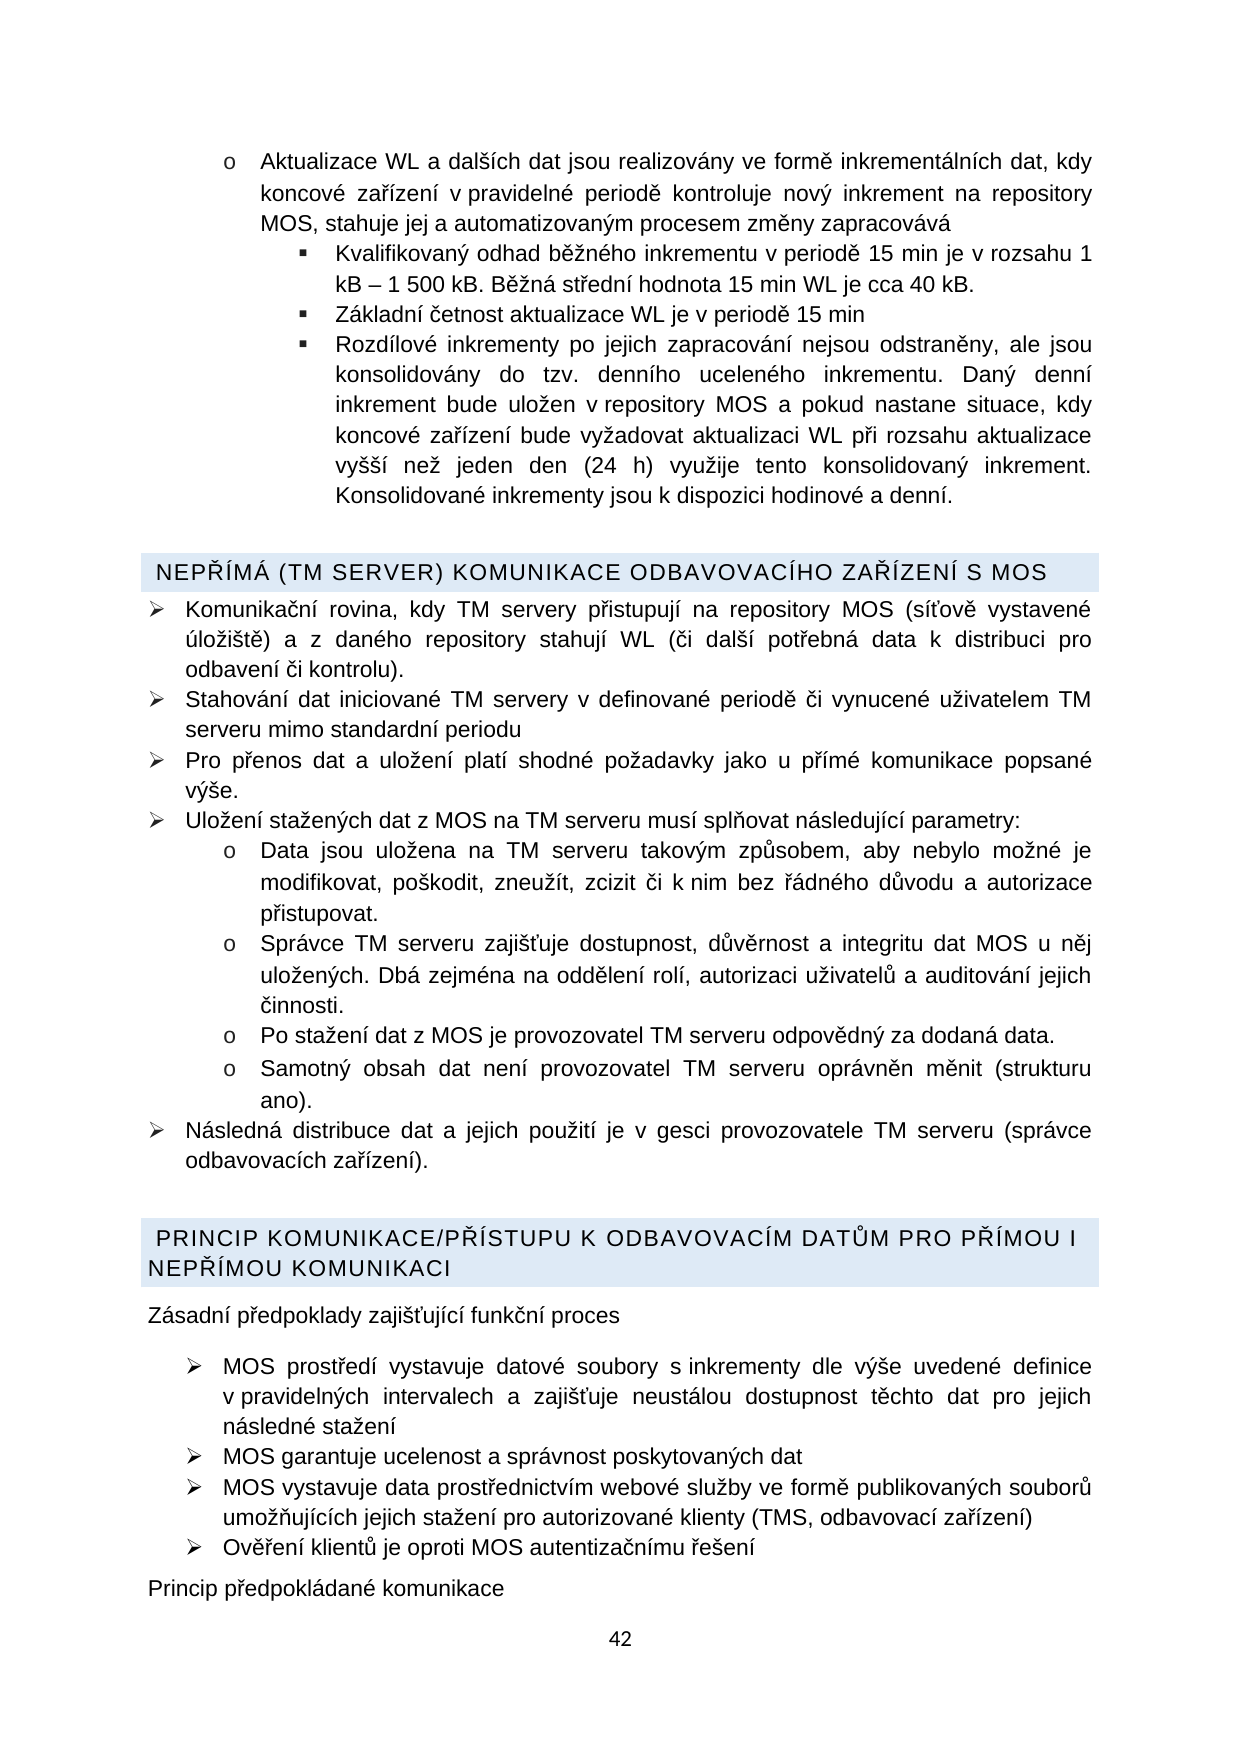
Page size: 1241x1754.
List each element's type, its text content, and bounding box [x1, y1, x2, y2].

list Správce TM serveru zajišťuje dostupnost, důvěrnost a integritu dat MOS u něj uložených. Dbá zejména na oddělení rolí, autorizaci uživatelů a auditování jejich činnosti. [223, 930, 1092, 1018]
list MOS vystavuje data prostřednictvím webové služby ve formě publikovaných souborů umožňujících jejich stažení pro autorizované klienty (TMS, odbavovací zařízení) [185, 1473, 1092, 1530]
list Aktualizace WL a dalších dat jsou realizovány ve formě inkrementálních dat, kdy koncové zařízení v pravidelné periodě kontroluje nový inkrement na repository MOS, stahuje jej a automatizovaným procesem změny zapracovává [223, 148, 1092, 236]
list Samotný obsah dat není provozovatel TM serveru oprávněn měnit (strukturu ano). [223, 1055, 1092, 1113]
list Pro přenos dat a uložení platí shodné požadavky jako u přímé komunikace popsané výše. [148, 747, 1092, 803]
list MOS prostředí vystavuje datové soubory s inkrementy dle výše uvedené definice v pravidelných intervalech a zajišťuje neustálou dostupnost těchto dat pro jejich následné stažení [185, 1353, 1092, 1439]
list MOS garantuje ucelenost a správnost poskytovaných dat [185, 1443, 1092, 1470]
text Zásadní předpoklady zajišťující funkční proces [148, 1302, 1092, 1328]
text Princip komunikace/přístupu k odbavovacím datům pro přímou i nepřímou komunikaci [148, 1225, 1092, 1281]
list Ověření klientů je oproti MOS autentizačnímu řešení [185, 1534, 1092, 1560]
text Princip předpokládané komunikace [148, 1574, 1092, 1601]
list Uložení stažených dat z MOS na TM serveru musí splňovat následující parametry: [148, 807, 1092, 833]
list Po stažení dat z MOS je provozovatel TM serveru odpovědný za dodaná data. [223, 1022, 1092, 1051]
list Data jsou uložena na TM serveru takovým způsobem, aby nebylo možné je modifikovat, poškodit, zneužít, zcizit či k nim bez řádného důvodu a autorizace přistupovat. [223, 837, 1092, 926]
list Rozdílové inkrementy po jejich zapracování nejsou odstraněny, ale jsou konsolidovány do tzv. denního uceleného inkrementu. Daný denní inkrement bude uložen v repository MOS a pokud nastane situace, kdy koncové zařízení bude vyžadovat aktualizaci WL při rozsahu aktualizace vyšší než jeden den (24 h) využije tento konsolidovaný inkrement. Konsolidované inkrementy jsou k dispozici hodinové a denní. [298, 331, 1092, 508]
list Kvalifikovaný odhad běžného inkrementu v periodě 15 min je v rozsahu 1 kB – 1 500 kB. Běžná střední hodnota 15 min WL je cca 40 kB. [298, 240, 1092, 297]
list Komunikační rovina, kdy TM servery přistupují na repository MOS (síťově vystavené úložiště) a z daného repository stahují WL (či další potřebná data k distribuci pro odbavení či kontrolu). [148, 596, 1092, 682]
list Základní četnost aktualizace WL je v periodě 15 min [298, 301, 1092, 327]
text Nepřímá (TM Server) komunikace odbavovacího zařízení s MOS [148, 559, 1092, 585]
list Stahování dat iniciované TM servery v definované periodě či vynucené uživatelem TM serveru mimo standardní periodu [148, 686, 1092, 743]
list Následná distribuce dat a jejich použití je v gesci provozovatele TM serveru (správce odbavovacích zařízení). [148, 1117, 1092, 1174]
